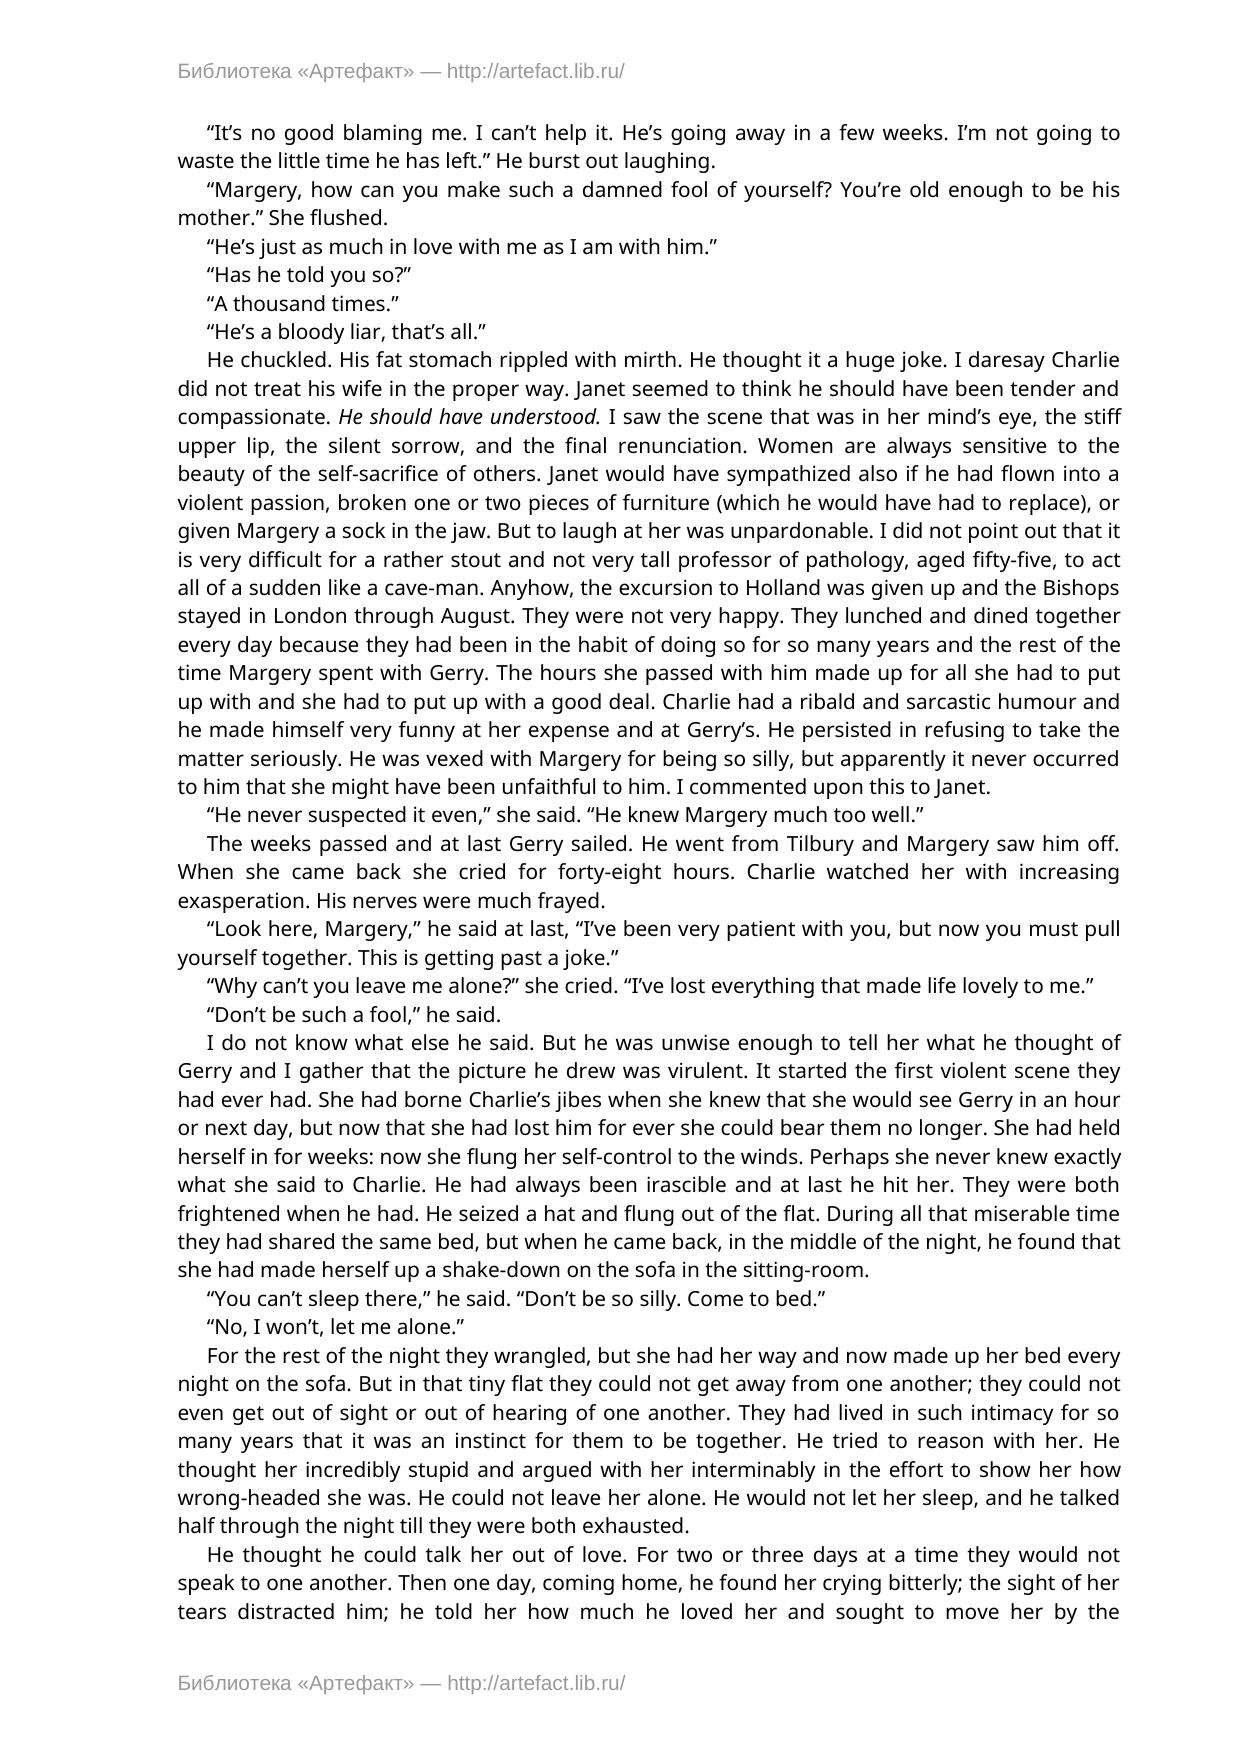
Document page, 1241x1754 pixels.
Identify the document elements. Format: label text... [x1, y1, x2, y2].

text “Look here, Margery,” he said at last, “I’ve been very patient with you, but now you must pull yourself together. This is getting past a joke.” [177, 914, 1122, 971]
text The weeks passed and at last Gerry sailed. He went from Tilbury and Margery saw him off. When she came back she cried for forty-eight hours. Charlie watched her with increasing exasperation. His nerves were much frayed. [177, 829, 1122, 914]
text For the rest of the night they wrangled, but she had her way and now made up her bed every night on the sofa. But in that tiny flat they could not get away from one another; they could not even get out of sight or out of hearing of one another. They had lived in such intimacy for so many years that it was an instinct for them to be together. He tried to reason with her. He thought her incredibly stupid and argued with her interminably in the effort to show her how wrong-headed she was. He could not leave her alone. He would not let her sleep, and he talked half through the night till they were both exhausted. [177, 1341, 1122, 1540]
text “It’s no good blaming me. I can’t help it. He’s going away in a few weeks. I’m not going to waste the little time he has left.” He burst out laughing. [177, 118, 1122, 175]
text “Don’t be such a fool,” he said. [177, 1000, 1122, 1028]
text “He never suspected it even,” she said. “He knew Margery much too well.” [177, 801, 1122, 829]
text He chuckled. His fat stomach rippled with mirth. He thought it a huge joke. I daresay Charlie did not treat his wife in the proper way. Janet seemed to think he should have been tender and compassionate. He should have understood. I saw the scene that was in her mind’s eye, the stiff upper lip, the silent sorrow, and the final renunciation. Women are always sensitive to the beauty of the self-sacrifice of others. Janet would have sympathized also if he had flown into a violent passion, broken one or two pieces of furniture (which he would have had to replace), or given Margery a sock in the jaw. But to laugh at her was unpardonable. I did not point out that it is very difficult for a rather stout and not very tall professor of pathology, aged fifty-five, to act all of a sudden like a cave-man. Anyhow, the excursion to Holland was given up and the Bishops stayed in London through August. They were not very happy. They lunched and dined together every day because they had been in the habit of doing so for so many years and the rest of the time Margery spent with Gerry. The hours she passed with him made up for all she had to put up with and she had to put up with a good deal. Charlie had a ribald and sarcastic humour and he made himself very funny at her expense and at Gerry’s. He persisted in refusing to take the matter seriously. He was vexed with Margery for being so silly, but apparently it never occurred to him that she might have been unfaithful to him. I commented upon this to Janet. [177, 346, 1122, 801]
text “No, I won’t, let me alone.” [177, 1312, 1122, 1341]
text “Why can’t you leave me alone?” she cried. “I’ve lost everything that made life lovely to me.” [177, 971, 1122, 1000]
text “You can’t sleep there,” he said. “Don’t be so silly. Come to bed.” [177, 1284, 1122, 1312]
text “Margery, how can you make such a damned fool of yourself? You’re old enough to be his mother.” She flushed. [177, 175, 1122, 232]
text “A thousand times.” [177, 289, 1122, 317]
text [177, 1540, 1122, 1625]
text “Has he told you so?” [177, 260, 1122, 289]
text I do not know what else he said. But he was unwise enough to tell her what he thought of Gerry and I gather that the picture he drew was virulent. It started the first violent scene they had ever had. She had borne Charlie’s jibes when she knew that she would see Gerry in an hour or next day, but now that she had lost him for ever she could bear them no longer. She had held herself in for weeks: now she flung her self-control to the winds. Perhaps she never knew exactly what she said to Charlie. He had always been irascible and at last he hit her. They were both frightened when he had. He seized a hat and flung out of the flat. During all that miserable time they had shared the same bed, but when he came back, in the middle of the night, he found that she had made herself up a shake-down on the sofa in the sitting-room. [177, 1028, 1122, 1284]
text “He’s just as much in love with me as I am with him.” [177, 232, 1122, 260]
text “He’s a bloody liar, that’s all.” [177, 317, 1122, 346]
